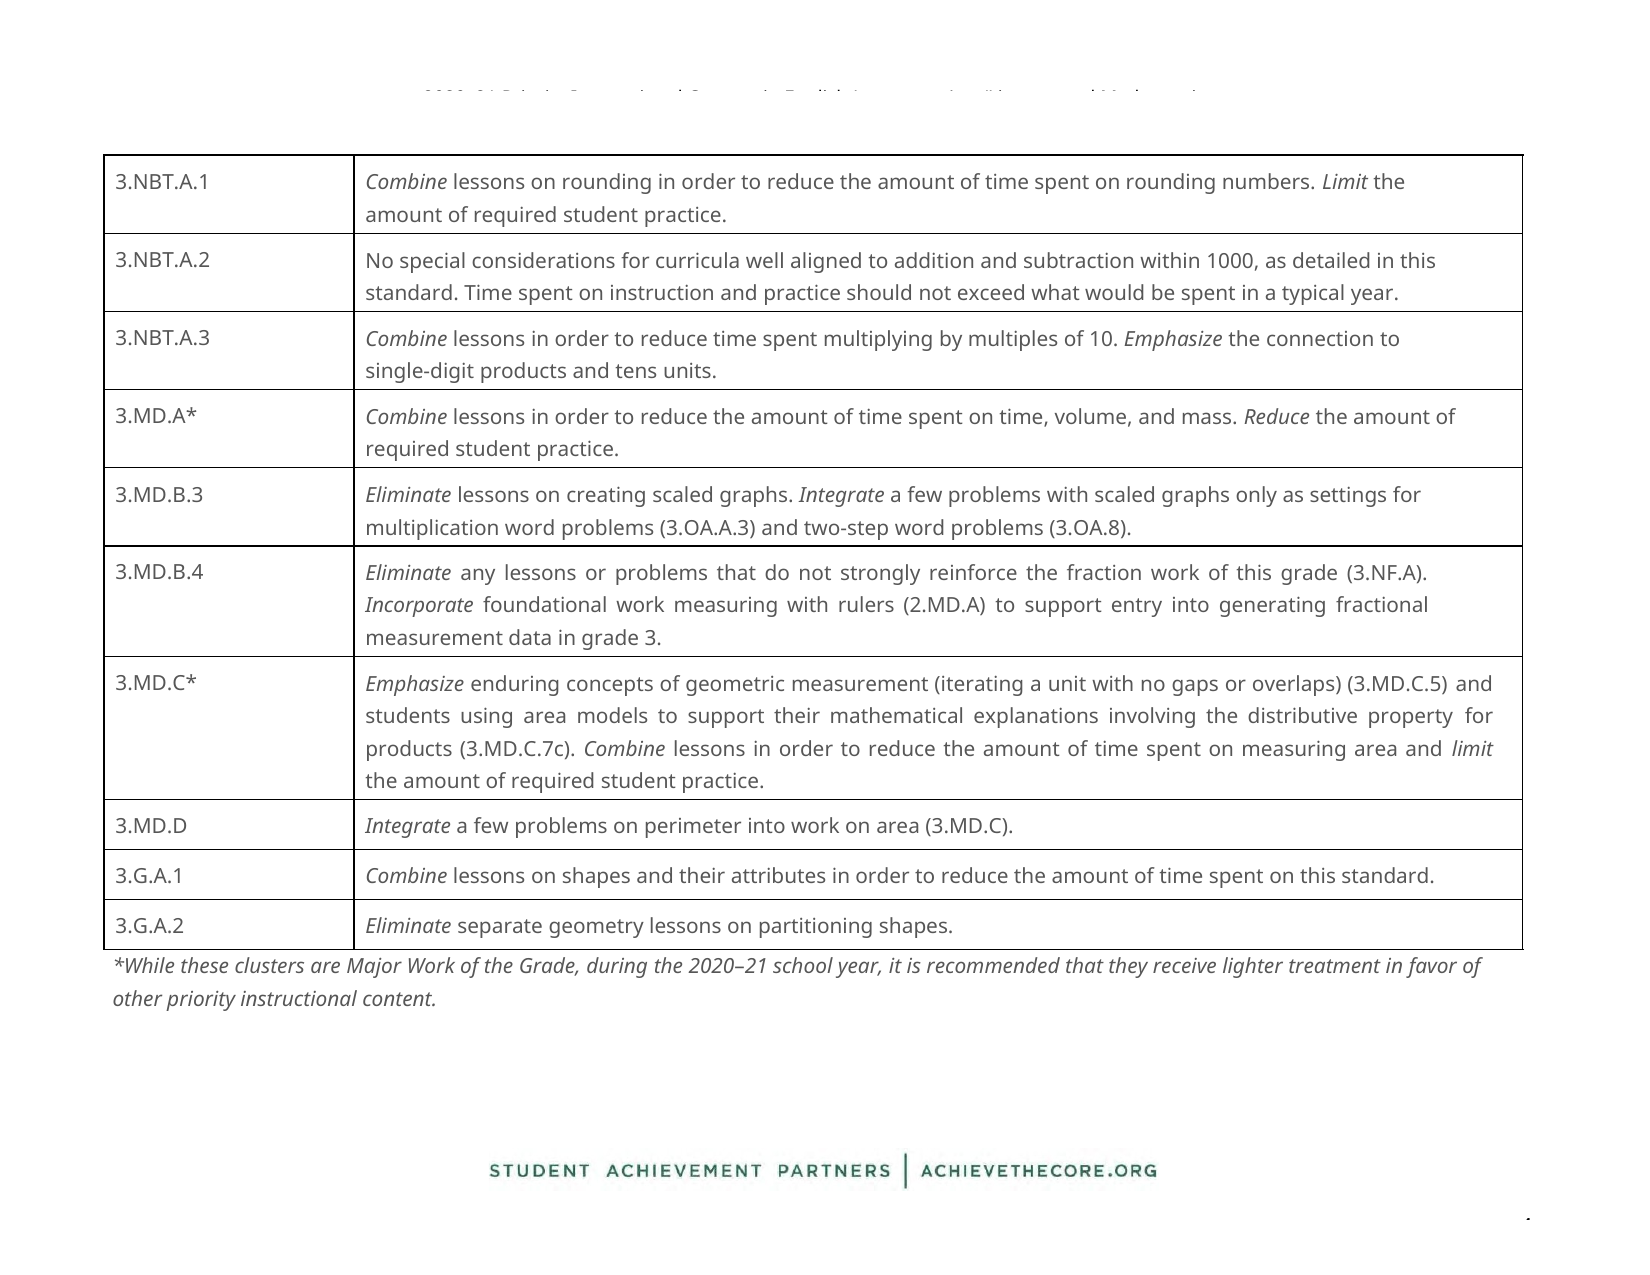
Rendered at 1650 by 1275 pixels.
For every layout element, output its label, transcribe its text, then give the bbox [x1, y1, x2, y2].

table_cell 3.MD.C* [105, 657, 353, 799]
table_cell 3.MD.B.4 [105, 547, 353, 656]
table_cell 3.NBT.A.3 [105, 312, 353, 389]
table_cell No special considerations for curricula well aligned to addition and subtraction within 1000, as detailed in this standard. Time spent on instruction and practice should not exceed what would be spent in a typical year. [355, 234, 1522, 311]
table_cell Eliminate any lessons or problems that do not strongly reinforce the fraction work of this grade (3.NF.A). Incorporate foundational work measuring with rulers (2.MD.A) to support entry into generating fractional measurement data in grade 3. [355, 547, 1522, 656]
table_cell 3.G.A.1 [105, 850, 353, 899]
table_cell Eliminate separate geometry lessons on partitioning shapes. [355, 900, 1522, 948]
table_cell 3.MD.A* [105, 390, 353, 467]
table_header Combine lessons on rounding in order to reduce the amount of time spent on rounding numbers. Limit the amount of required student practice. [355, 156, 1522, 232]
table_header 3.NBT.A.1 [105, 156, 353, 232]
table_cell Eliminate lessons on creating scaled graphs. Integrate a few problems with scaled graphs only as settings for multiplication word problems (3.OA.A.3) and two-step word problems (3.OA.8). [355, 468, 1522, 545]
table_cell Emphasize enduring concepts of geometric measurement (iterating a unit with no gaps or overlaps) (3.MD.C.5) and students using area models to support their mathematical explanations involving the distributive property for products (3.MD.C.7c). Combine lessons in order to reduce the amount of time spent on measuring area and limit the amount of required student practice. [355, 657, 1522, 799]
table_cell Combine lessons in order to reduce time spent multiplying by multiples of 10. Emphasize the connection to single-digit products and tens units. [355, 312, 1522, 389]
picture [488, 1148, 1160, 1191]
table_cell Combine lessons in order to reduce the amount of time spent on time, volume, and mass. Reduce the amount of required student practice. [355, 390, 1522, 467]
table_cell 3.G.A.2 [105, 900, 353, 948]
table_cell 3.NBT.A.2 [105, 234, 353, 311]
text *While these clusters are Major Work of the Grade, during the 2020–21 school year, it is recommended that they receive lighter treatment in favor of other priority instructional content. [112, 951, 1535, 1012]
table_cell Integrate a few problems on perimeter into work on area (3.MD.C). [355, 800, 1522, 849]
table_cell 3.MD.D [105, 800, 353, 849]
table_cell Combine lessons on shapes and their attributes in order to reduce the amount of time spent on this standard. [355, 850, 1522, 899]
table_cell 3.MD.B.3 [105, 468, 353, 545]
